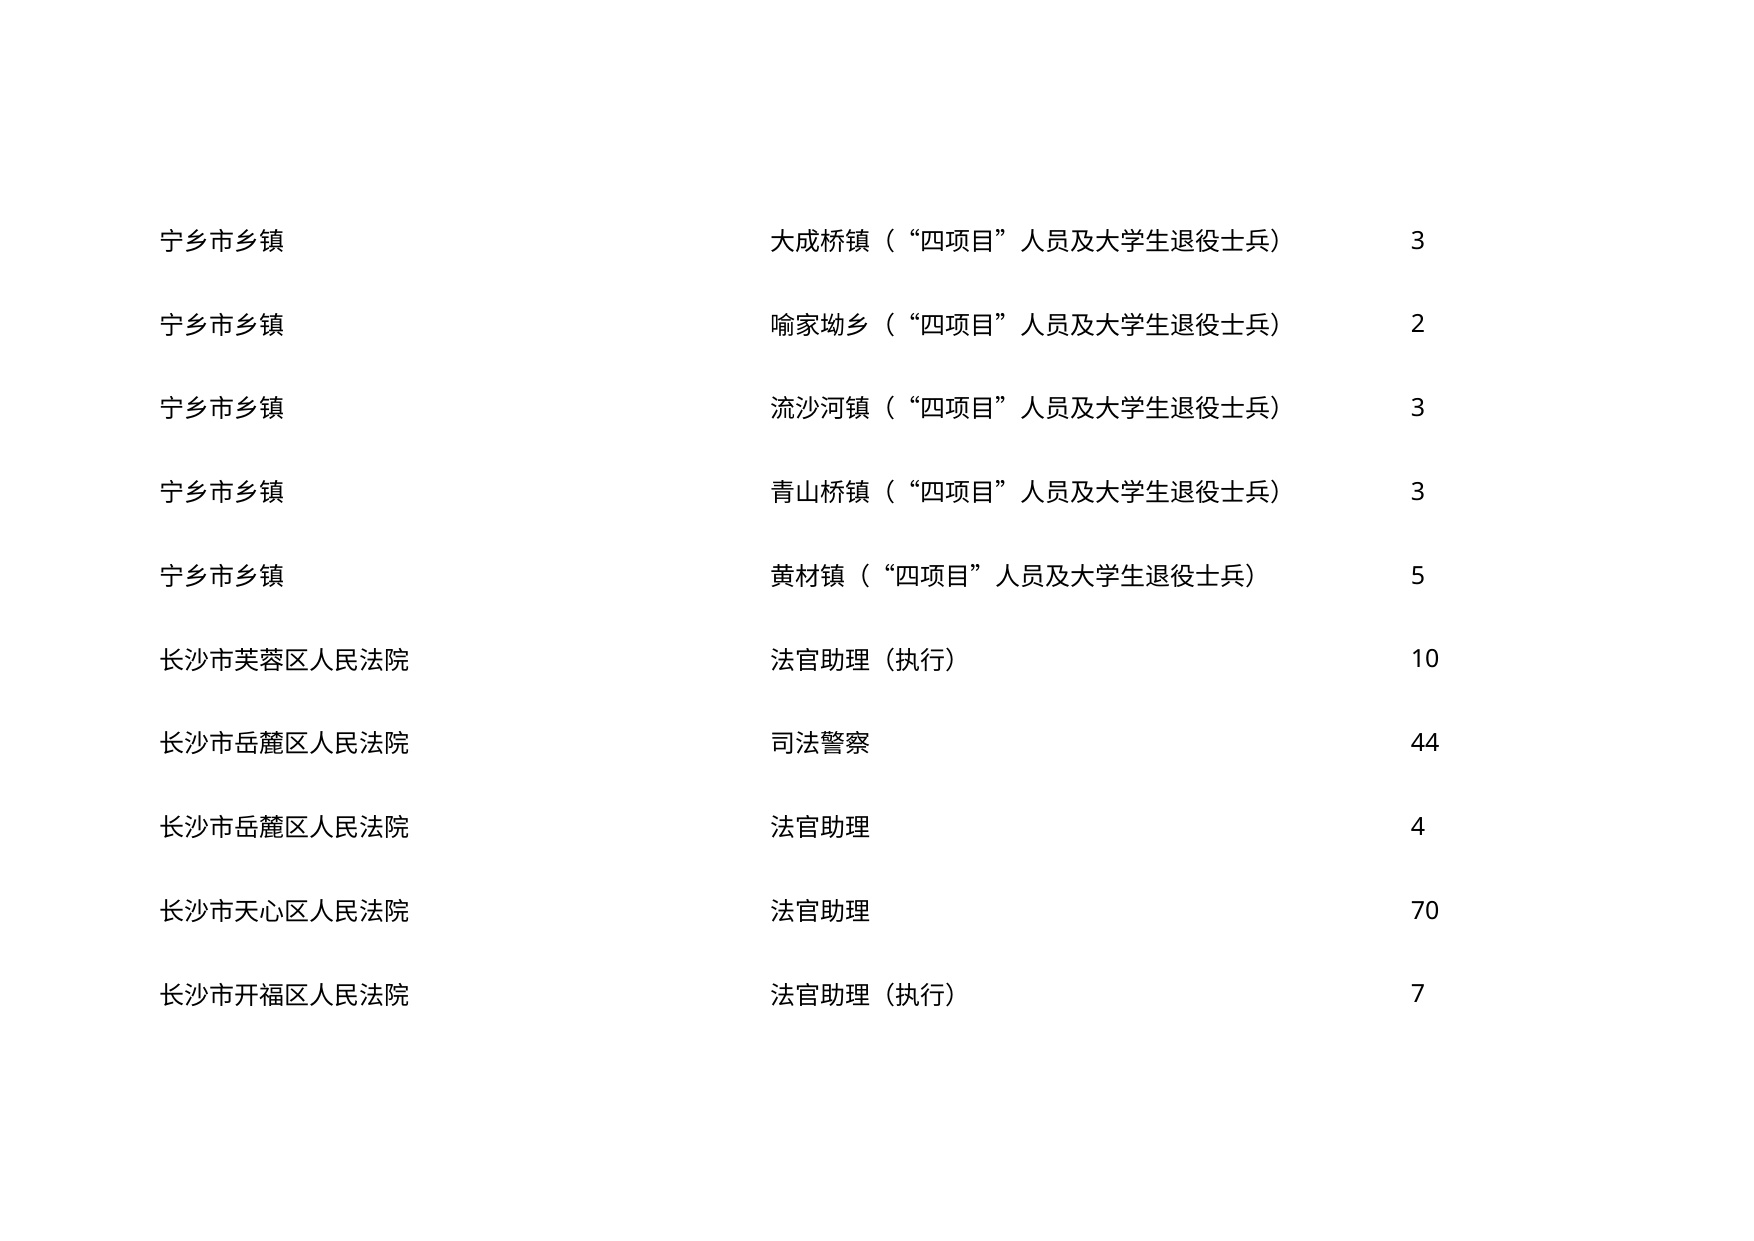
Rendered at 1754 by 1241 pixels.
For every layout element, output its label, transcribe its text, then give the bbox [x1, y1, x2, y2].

table_cell 3 [1401, 365, 1577, 449]
table_cell 4 [1401, 784, 1577, 868]
table_cell 7 [1401, 951, 1577, 1035]
table_cell 青山桥镇（“四项目”人员及大学生退役士兵） [761, 449, 1401, 533]
table_cell 长沙市岳麓区人民法院 [150, 700, 761, 784]
table_cell 大成桥镇（“四项目”人员及大学生退役士兵） [761, 198, 1401, 281]
table_cell 黄材镇（“四项目”人员及大学生退役士兵） [761, 533, 1401, 616]
table_cell 宁乡市乡镇 [150, 449, 761, 533]
table_cell 长沙市天心区人民法院 [150, 868, 761, 951]
table_cell 5 [1401, 533, 1577, 616]
table_cell 喻家坳乡（“四项目”人员及大学生退役士兵） [761, 281, 1401, 365]
table_cell 长沙市岳麓区人民法院 [150, 784, 761, 868]
table_cell 司法警察 [761, 700, 1401, 784]
table_cell 10 [1401, 616, 1577, 700]
table_cell 3 [1401, 198, 1577, 281]
table_cell 法官助理 [761, 868, 1401, 951]
table_cell 法官助理（执行） [761, 616, 1401, 700]
table_cell 法官助理（执行） [761, 951, 1401, 1035]
table_cell 宁乡市乡镇 [150, 198, 761, 281]
table_cell 流沙河镇（“四项目”人员及大学生退役士兵） [761, 365, 1401, 449]
table_cell 长沙市开福区人民法院 [150, 951, 761, 1035]
table_cell 2 [1401, 281, 1577, 365]
table_cell 70 [1401, 868, 1577, 951]
table_cell 宁乡市乡镇 [150, 365, 761, 449]
table_cell 44 [1401, 700, 1577, 784]
table_cell 宁乡市乡镇 [150, 533, 761, 616]
table_cell 法官助理 [761, 784, 1401, 868]
table_cell 3 [1401, 449, 1577, 533]
table_cell 宁乡市乡镇 [150, 281, 761, 365]
table_cell 长沙市芙蓉区人民法院 [150, 616, 761, 700]
